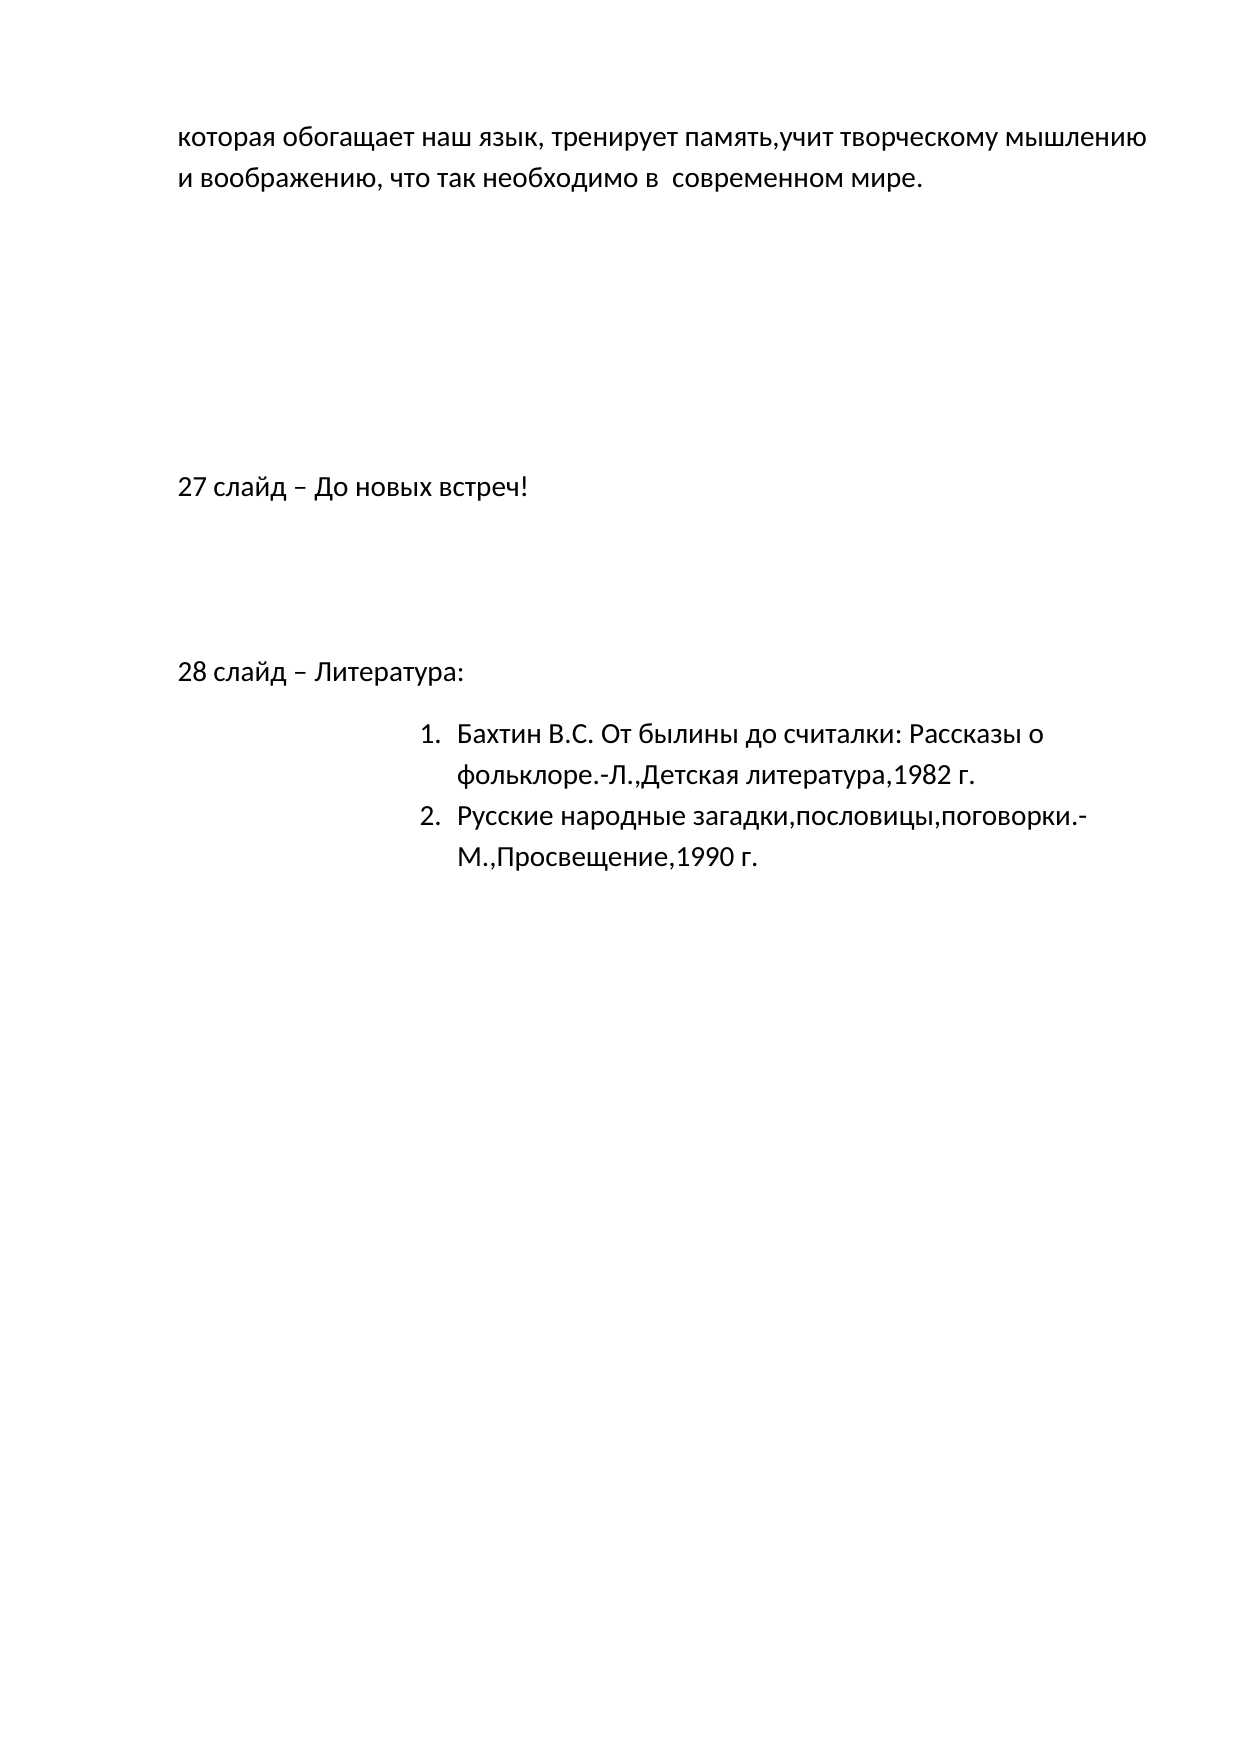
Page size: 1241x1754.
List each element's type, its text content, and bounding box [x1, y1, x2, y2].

text 27 слайд – До новых встреч! [177, 468, 1152, 503]
list Бахтин В.С. От былины до считалки: Рассказы о фольклоре.-Л.,Детская литература,1982 г. [419, 715, 1152, 792]
text 28 слайд – Литература: [177, 653, 1152, 689]
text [177, 118, 1152, 195]
list Русские народные загадки,пословицы,поговорки.-М.,Просвещение,1990 г. [419, 797, 1152, 873]
